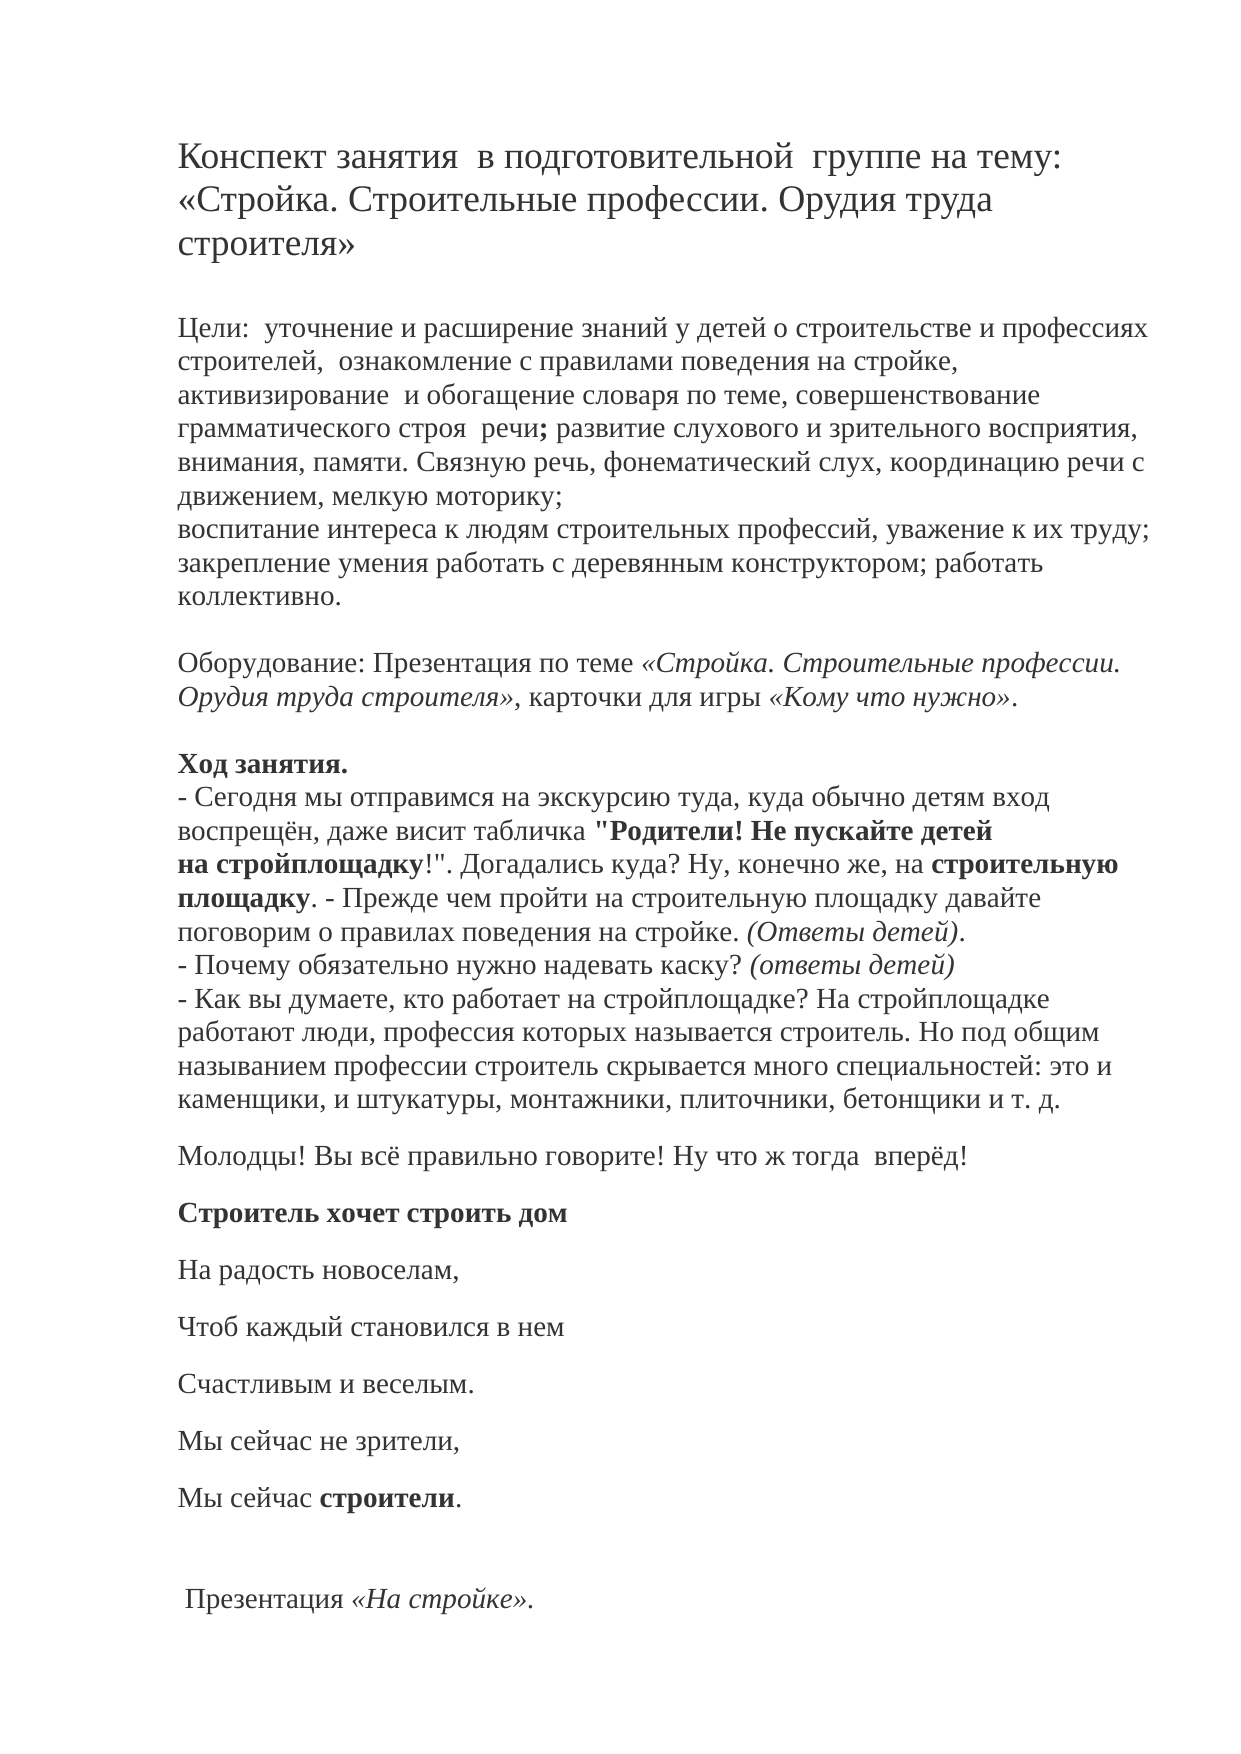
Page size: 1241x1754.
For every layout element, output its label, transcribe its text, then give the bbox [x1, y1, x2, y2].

text Молодцы! Вы всё правильно говорите! Ну что ж тогда вперёд! [177, 1138, 1152, 1172]
text Мы сейчас строители. [177, 1480, 1152, 1514]
text Мы сейчас не зрители, [177, 1423, 1152, 1457]
text - Сегодня мы отправимся на экскурсию туда, куда обычно детям вход воспрещён, даже висит табличка "Родители! Не пускайте детей на стройплощадку!". Догадались куда? Ну, конечно же, на строительную площадку. - Прежде чем пройти на строительную площадку давайте поговорим о правилах поведения на стройке. (Ответы детей). [177, 779, 1152, 947]
text Ход занятия. [177, 746, 1152, 779]
text - Как вы думаете, кто работает на стройплощадке? На стройплощадке работают люди, профессия которых называется строитель. Но под общим называнием профессии строитель скрывается много специальностей: это и каменщики, и штукатуры, монтажники, плиточники, бетонщики и т. д. [177, 981, 1152, 1115]
text воспитание интереса к людям строительных профессий, уважение к их труду; [177, 511, 1152, 545]
text На радость новоселам, [177, 1252, 1152, 1286]
text Презентация «На стройке». [177, 1581, 1152, 1614]
text Чтоб каждый становился в нем [177, 1309, 1152, 1343]
text Строитель хочет строить дом [177, 1195, 1152, 1229]
text Конспект занятия в подготовительной группе на тему: «Стройка. Строительные профессии. Орудия труда строителя» [177, 134, 1152, 263]
text Счастливым и веселым. [177, 1366, 1152, 1400]
text - Почему обязательно нужно надевать каску? (ответы детей) [177, 947, 1152, 981]
text Цели: уточнение и расширение знаний у детей о строительстве и профессиях строителей, ознакомление с правилами поведения на стройке, активизирование и обогащение словаря по теме, совершенствование грамматического строя речи; развитие слухового и зрительного восприятия, внимания, памяти. Связную речь, фонематический слух, координацию речи с движением, мелкую моторику; [177, 310, 1152, 511]
text Оборудование: Презентация по теме «Стройка. Строительные профессии. Орудия труда строителя», карточки для игры «Кому что нужно». [177, 645, 1152, 712]
text закрепление умения работать с деревянным конструктором; работать коллективно. [177, 545, 1152, 612]
